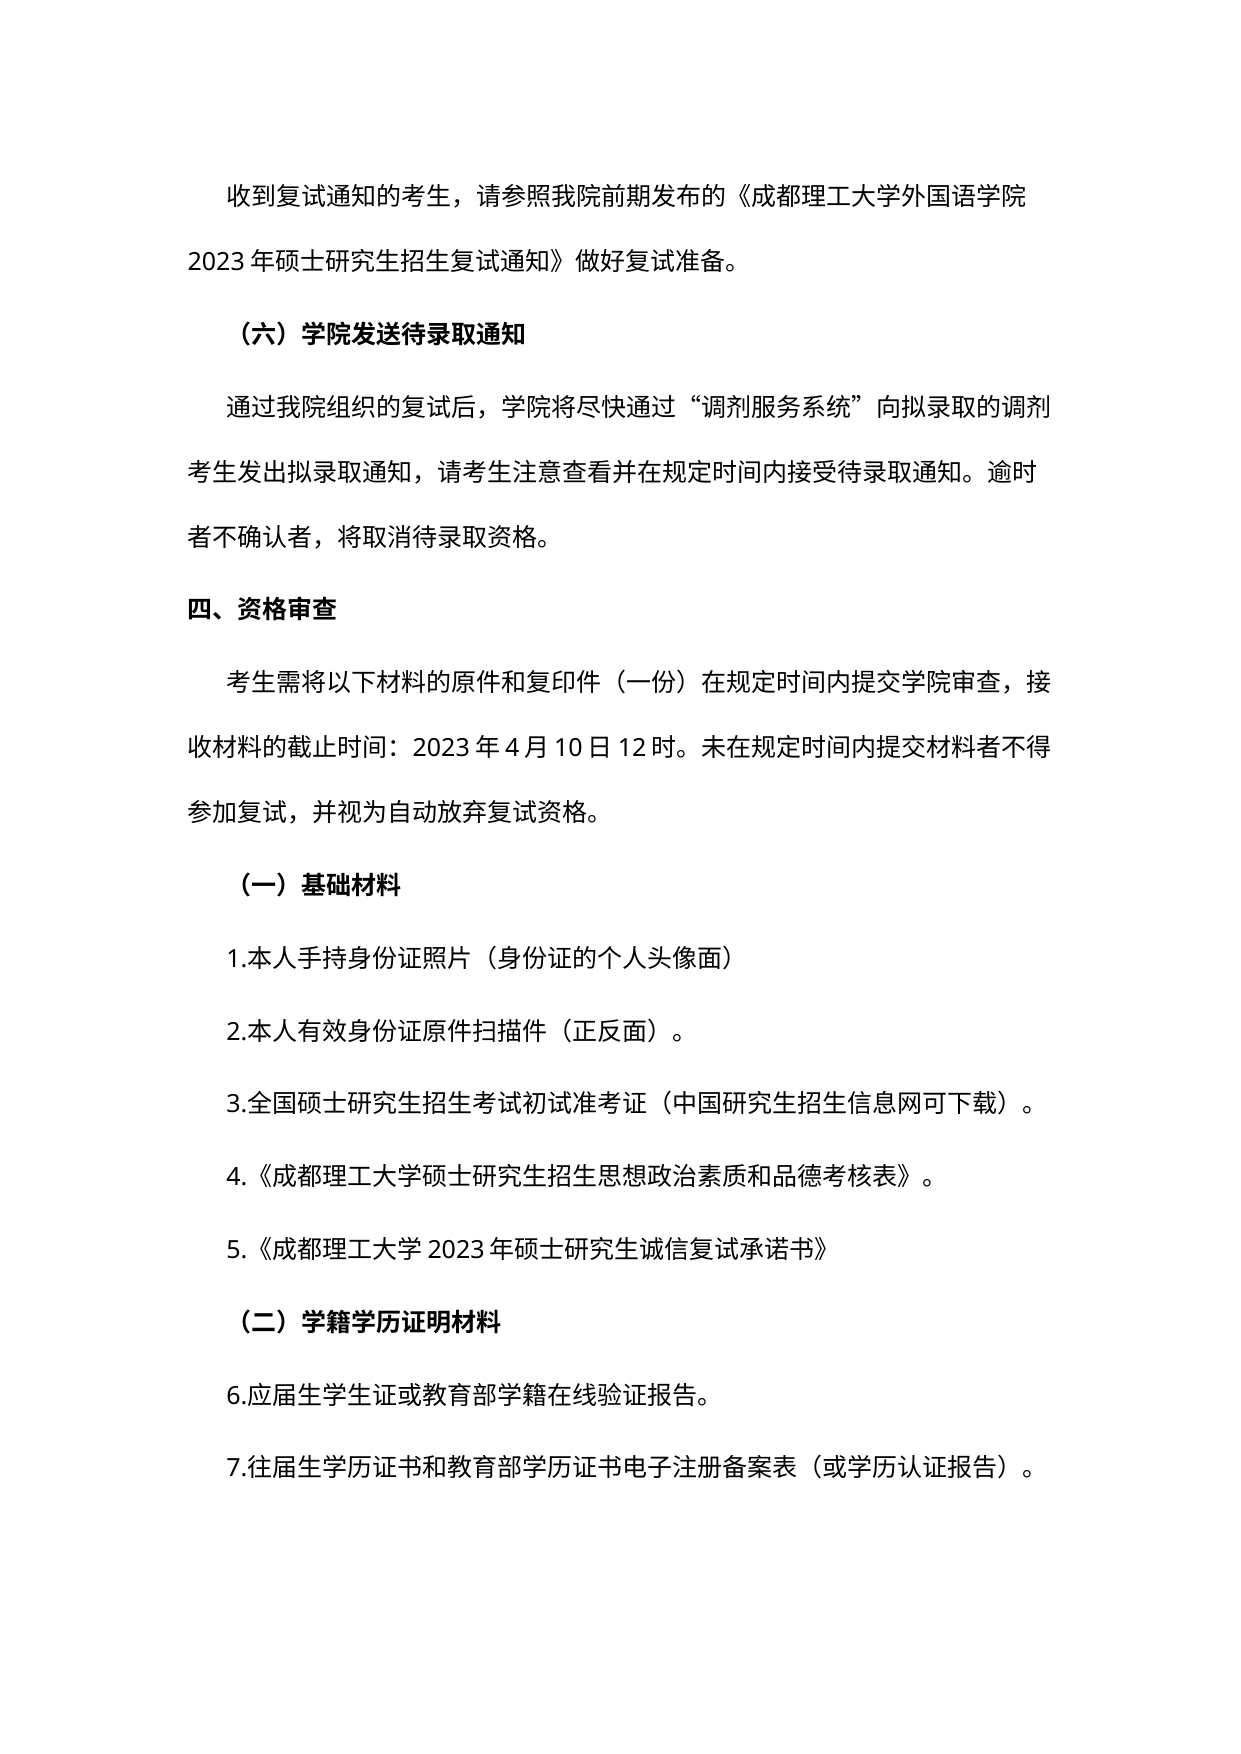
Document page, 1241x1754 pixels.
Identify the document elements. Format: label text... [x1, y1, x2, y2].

text 2.本人有效身份证原件扫描件（正反面）。 [187, 997, 1053, 1062]
text （二）学籍学历证明材料 [187, 1288, 1053, 1353]
text 4.《成都理工大学硕士研究生招生思想政治素质和品德考核表》。 [187, 1142, 1053, 1207]
text （六）学院发送待录取通知 [187, 300, 1053, 365]
text 考生需将以下材料的原件和复印件（一份）在规定时间内提交学院审查，接收材料的截止时间：2023年4月10日12时。未在规定时间内提交材料者不得参加复试，并视为自动放弃复试资格。 [187, 648, 1053, 843]
text 6.应届生学生证或教育部学籍在线验证报告。 [187, 1361, 1053, 1426]
text 通过我院组织的复试后，学院将尽快通过“调剂服务系统”向拟录取的调剂考生发出拟录取通知，请考生注意查看并在规定时间内接受待录取通知。逾时者不确认者，将取消待录取资格。 [187, 373, 1053, 568]
text 四、资格审查 [187, 575, 1053, 640]
text 收到复试通知的考生，请参照我院前期发布的《成都理工大学外国语学院2023年硕士研究生招生复试通知》做好复试准备。 [187, 162, 1053, 292]
text 7.往届生学历证书和教育部学历证书电子注册备案表（或学历认证报告）。 [187, 1433, 1053, 1498]
text （一）基础材料 [187, 851, 1053, 916]
text 5.《成都理工大学2023年硕士研究生诚信复试承诺书》 [187, 1215, 1053, 1280]
text 1.本人手持身份证照片（身份证的个人头像面） [187, 924, 1053, 989]
text 3.全国硕士研究生招生考试初试准考证（中国研究生招生信息网可下载）。 [187, 1069, 1053, 1134]
